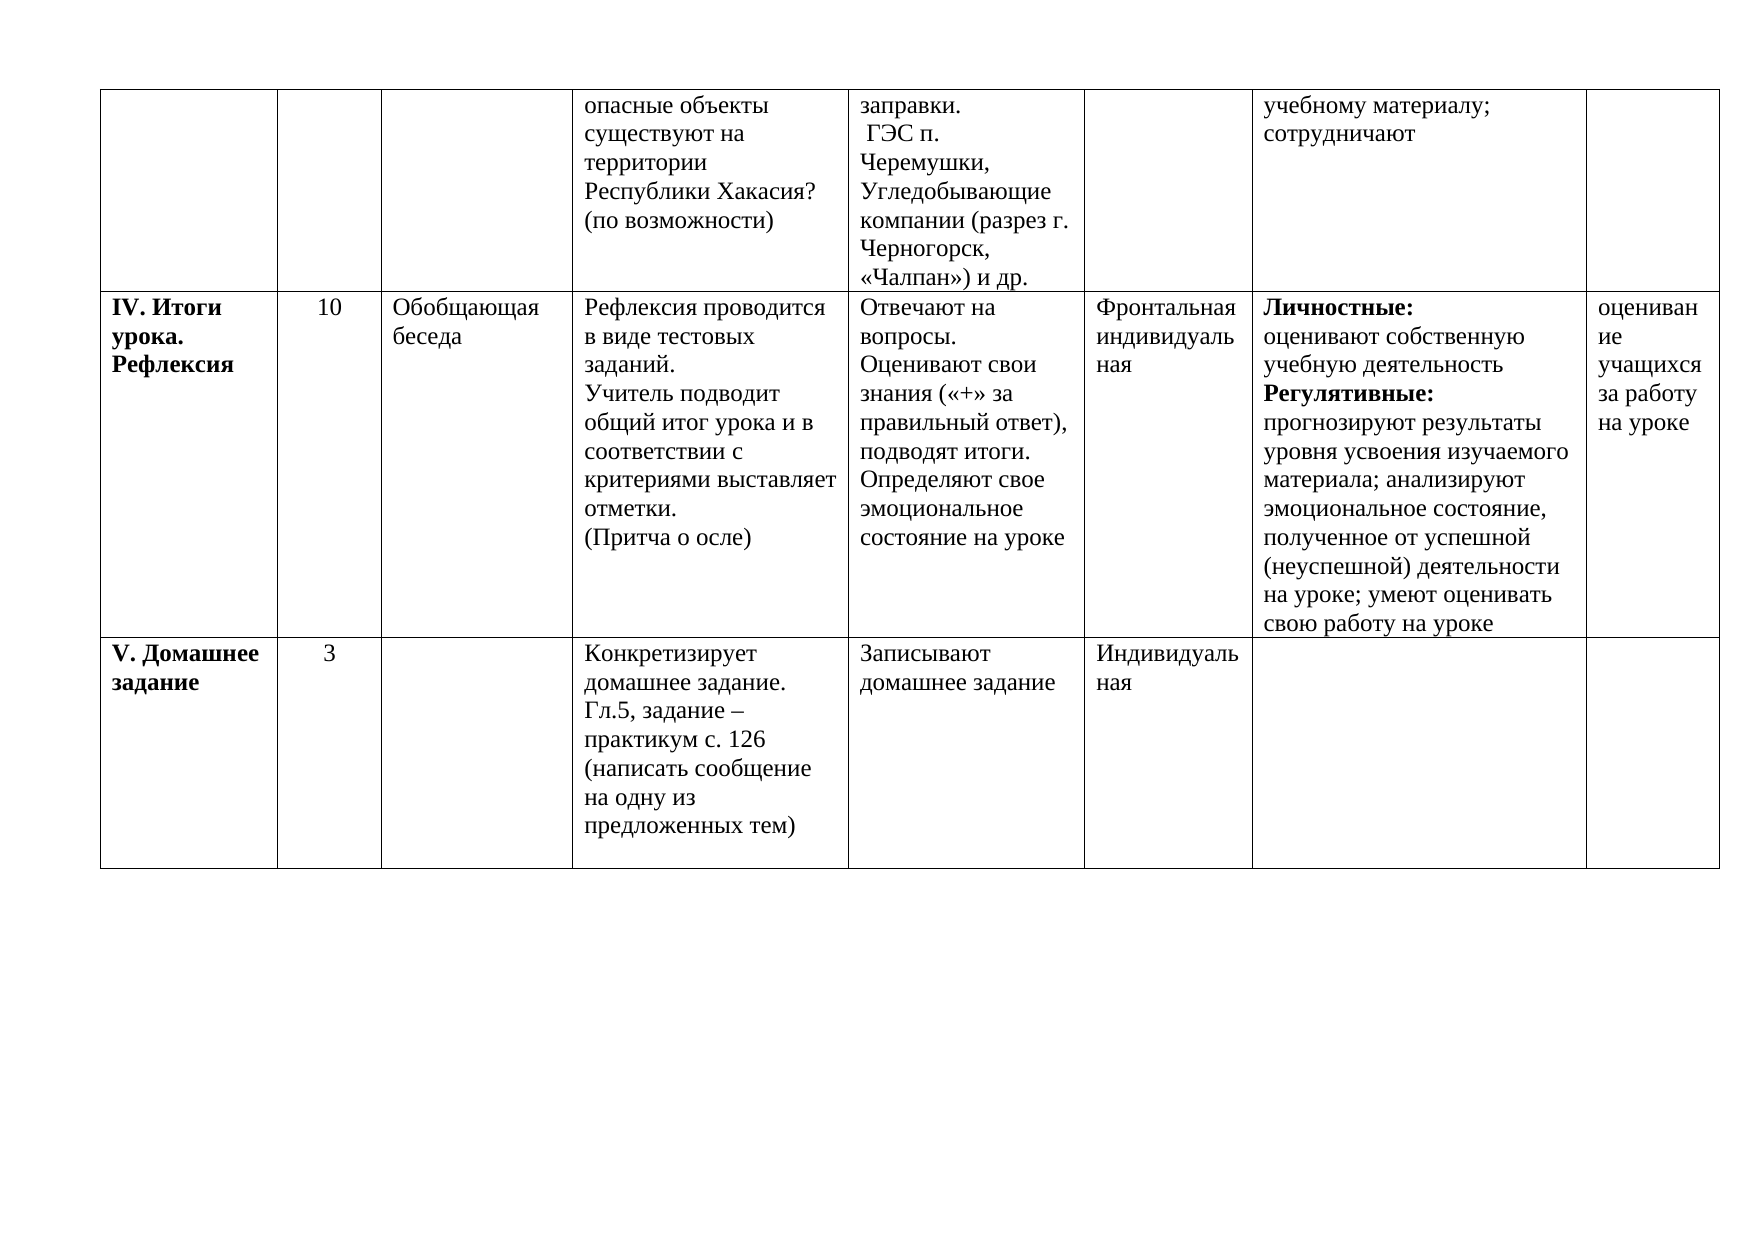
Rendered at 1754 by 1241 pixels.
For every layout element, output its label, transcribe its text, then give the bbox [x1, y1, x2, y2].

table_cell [1085, 90, 1252, 291]
table_cell Отвечают на вопросы. Оценивают свои знания («+» за правильный ответ), подводят итоги. Определяют свое эмоциональное состояние на уроке [849, 292, 1084, 637]
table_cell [573, 90, 848, 291]
table_cell 10 [278, 292, 381, 637]
table_cell [1253, 638, 1586, 868]
table_cell оценивание учащихся за работу на уроке [1587, 292, 1719, 637]
table_cell Фронтальная индивидуальная [1085, 292, 1252, 637]
table_cell Обобщающая беседа [382, 292, 572, 637]
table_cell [849, 90, 1084, 291]
table_cell [1587, 638, 1719, 868]
table_cell Личностные: оценивают собственную учебную деятельность Регулятивные: прогнозируют результаты уровня усвоения изучаемого материала; анализируют эмоциональное состояние, полученное от успешной (неуспешной) деятельности на уроке; умеют оценивать свою работу на уроке [1253, 292, 1586, 637]
table_cell Записывают домашнее задание [849, 638, 1084, 868]
table_cell IV. Итоги урока. Рефлексия [101, 292, 277, 637]
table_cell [101, 90, 277, 291]
table_cell Конкретизирует домашнее задание. Гл.5, задание –практикум с. 126 (написать сообщение на одну из предложенных тем) [573, 638, 848, 868]
table_cell Индивидуальная [1085, 638, 1252, 868]
table_cell Рефлексия проводится в виде тестовых заданий. Учитель подводит общий итог урока и в соответствии с критериями выставляет отметки. (Притча о осле) [573, 292, 848, 637]
table_cell 3 [278, 638, 381, 868]
table_cell V. Домашнее задание [101, 638, 277, 868]
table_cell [1253, 90, 1586, 291]
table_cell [382, 90, 572, 291]
table_cell 20 [278, 90, 381, 291]
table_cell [1587, 90, 1719, 291]
table_cell [382, 638, 572, 868]
